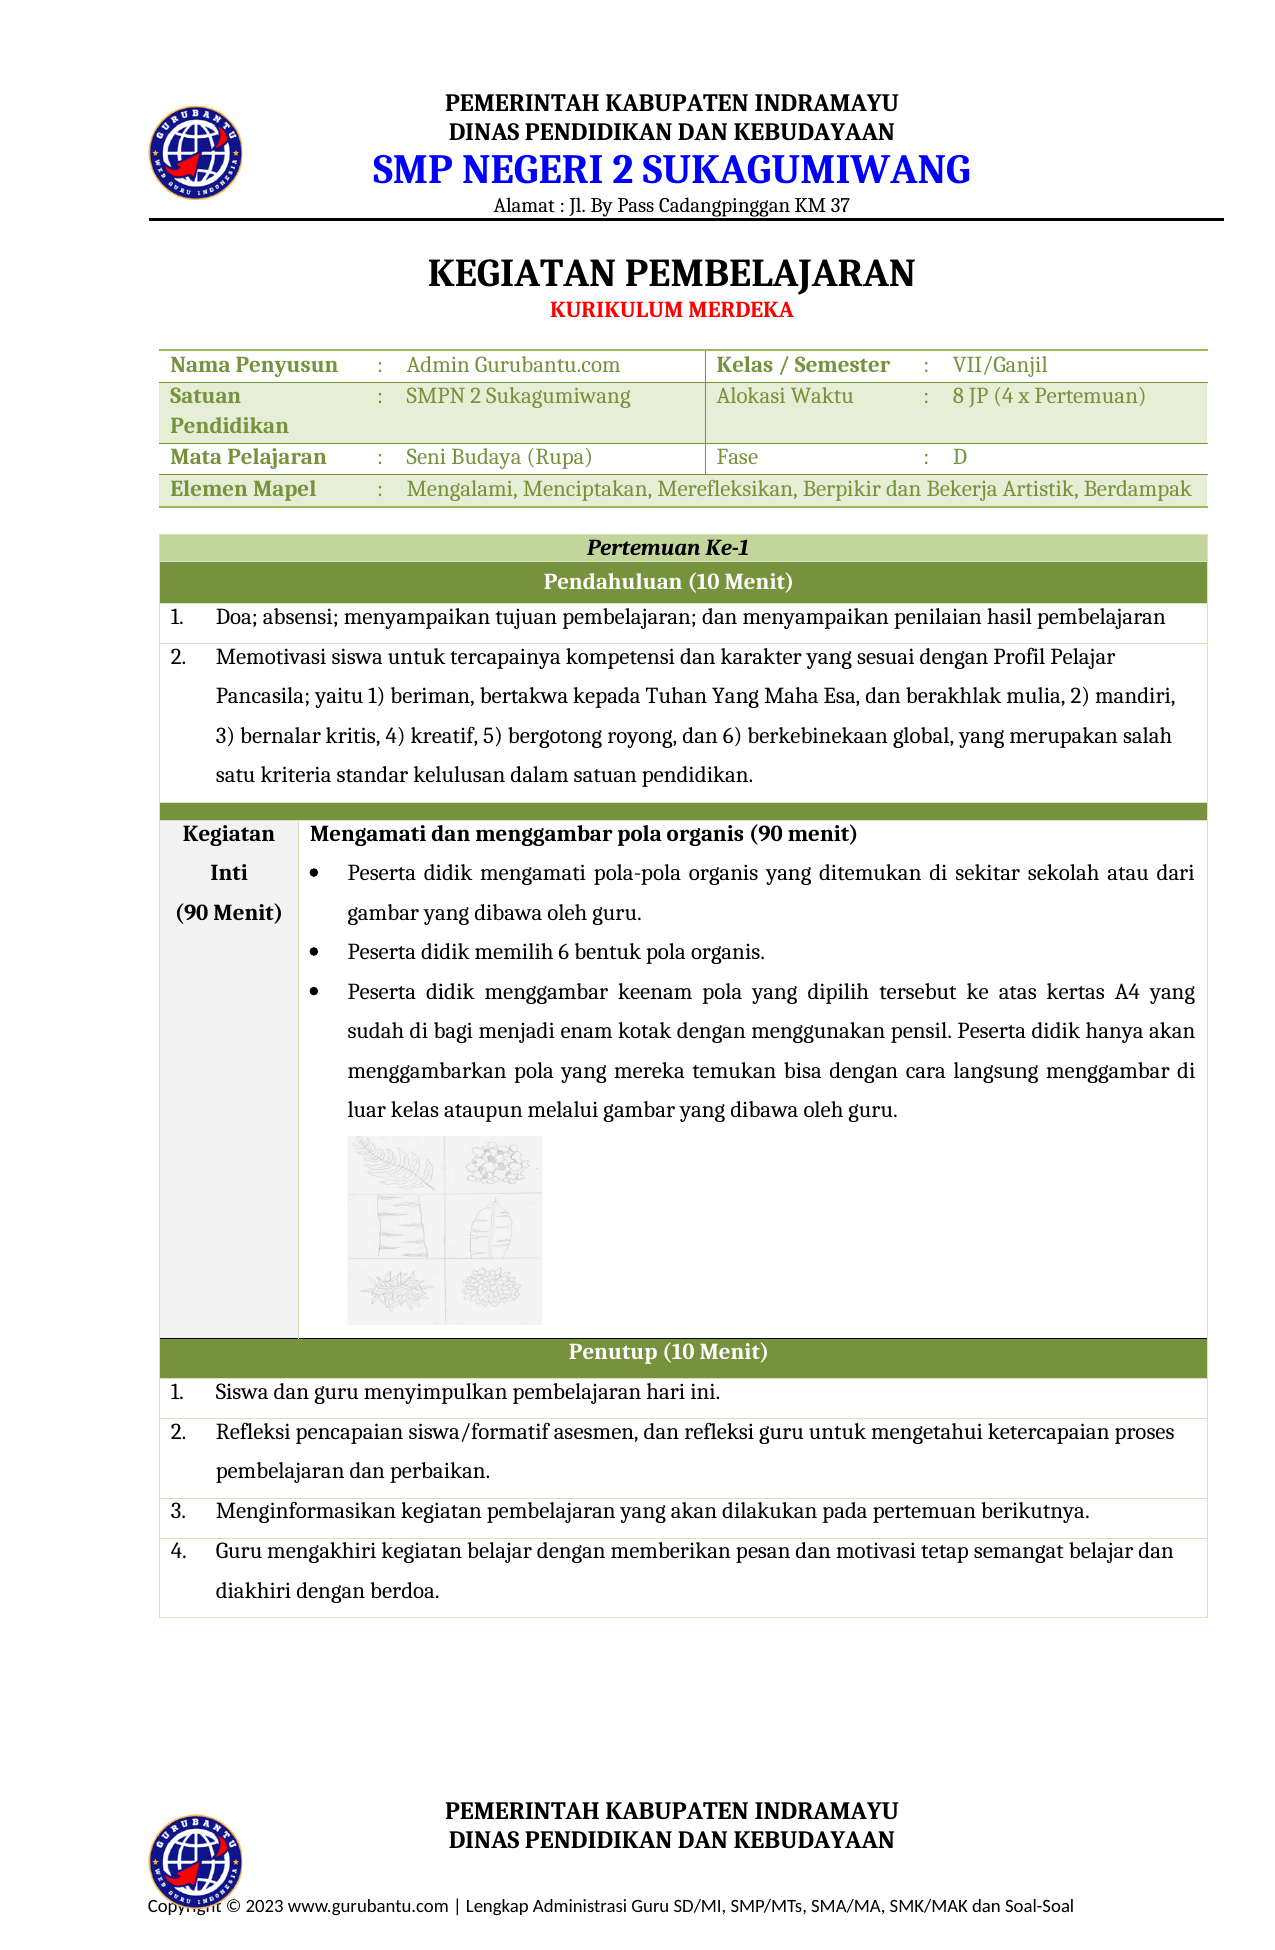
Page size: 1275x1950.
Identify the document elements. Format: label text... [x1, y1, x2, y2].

table_cell : [366, 383, 395, 443]
table_cell : [366, 444, 395, 474]
table_cell Satuan Pendidikan [159, 383, 366, 443]
text KEGIATAN PEMBELAJARAN [148, 251, 1196, 297]
table_cell Mengamati dan menggambar pola organis (90 menit) Peserta didik mengamati pola-pola organis yang ditemukan di sekitar sekolah atau dari gambar yang dibawa oleh guru. Peserta didik memilih 6 bentuk pola organis. Peserta didik menggambar keenam pola yang dipilih tersebut ke atas kertas A4 yang sudah di bagi menjadi enam kotak dengan menggunakan pensil. Peserta didik hanya akan menggambarkan pola yang mereka temukan bisa dengan cara langsung menggambar di luar kelas ataupun melalui gambar yang dibawa oleh guru. [299, 821, 1207, 1338]
table_cell Kegiatan Inti (90 Menit) [160, 821, 298, 1338]
table_cell Mengalami, Menciptakan, Merefleksikan, Berpikir dan Bekerja Artistik, Berdampak [395, 475, 1207, 506]
picture [347, 1136, 542, 1325]
table_cell Elemen Mapel [159, 475, 366, 506]
text PEMERINTAH KABUPATEN INDRAMAYU [148, 1797, 1196, 1826]
text PEMERINTAH KABUPATEN INDRAMAYU [148, 89, 1196, 117]
table_cell D [941, 444, 1207, 474]
table_cell 8 JP (4 x Pertemuan) [941, 383, 1207, 443]
table_cell Penutup (10 Menit) [160, 1339, 1207, 1378]
table_cell Guru mengakhiri kegiatan belajar dengan memberikan pesan dan motivasi tetap semangat belajar dan diakhiri dengan berdoa. [204, 1539, 1207, 1617]
table_cell : [912, 444, 941, 474]
table_header Nama Penyusun [159, 351, 366, 382]
table_cell 2. [160, 1419, 204, 1498]
table_cell Menginformasikan kegiatan pembelajaran yang akan dilakukan pada pertemuan berikutnya. [204, 1499, 1207, 1538]
picture [148, 1814, 243, 1909]
table_cell : [366, 475, 395, 506]
text KURIKULUM MERDEKA [148, 297, 1196, 323]
picture [148, 106, 243, 200]
table_header : [366, 351, 395, 382]
table_cell [160, 803, 1207, 820]
table_header Pertemuan Ke-1 [160, 535, 1207, 561]
table_cell 3. [160, 1499, 204, 1538]
table_cell Seni Budaya (Rupa) [395, 444, 705, 474]
table_cell 4. [160, 1539, 204, 1617]
table_cell Pendahuluan (10 Menit) [160, 562, 1207, 603]
table_header Kelas / Semester [706, 351, 912, 382]
table_cell Fase [706, 444, 912, 474]
table_cell Memotivasi siswa untuk tercapainya kompetensi dan karakter yang sesuai dengan Profil Pelajar Pancasila; yaitu 1) beriman, bertakwa kepada Tuhan Yang Maha Esa, dan berakhlak mulia, 2) mandiri, 3) bernalar kritis, 4) kreatif, 5) bergotong royong, dan 6) berkebinekaan global, yang merupakan salah satu kriteria standar kelulusan dalam satuan pendidikan. [204, 644, 1207, 802]
table_cell 1. [160, 1379, 204, 1418]
table_cell Siswa dan guru menyimpulkan pembelajaran hari ini. [204, 1379, 1207, 1418]
text DINAS PENDIDIKAN DAN KEBUDAYAAN [243, 117, 1196, 146]
table_cell : [912, 383, 941, 443]
text DINAS PENDIDIKAN DAN KEBUDAYAAN [243, 1826, 1196, 1855]
table_cell 1. [160, 604, 204, 643]
table_cell Refleksi pencapaian siswa/formatif asesmen, dan refleksi guru untuk mengetahui ketercapaian proses pembelajaran dan perbaikan. [204, 1419, 1207, 1498]
table_cell Mata Pelajaran [159, 444, 366, 474]
table_cell Doa; absensi; menyampaikan tujuan pembelajaran; dan menyampaikan penilaian hasil pembelajaran [204, 604, 1207, 643]
table_header VII/Ganjil [941, 351, 1207, 382]
table_cell SMPN 2 Sukagumiwang [395, 383, 705, 443]
table_cell 2. [160, 644, 204, 802]
table_header : [912, 351, 941, 382]
table_header Admin Gurubantu.com [395, 351, 705, 382]
table_cell Alokasi Waktu [706, 383, 912, 443]
text SMP NEGERI 2 SUKAGUMIWANG [243, 146, 1196, 194]
text Alamat : Jl. By Pass Cadangpinggan KM 37 [148, 194, 1196, 218]
